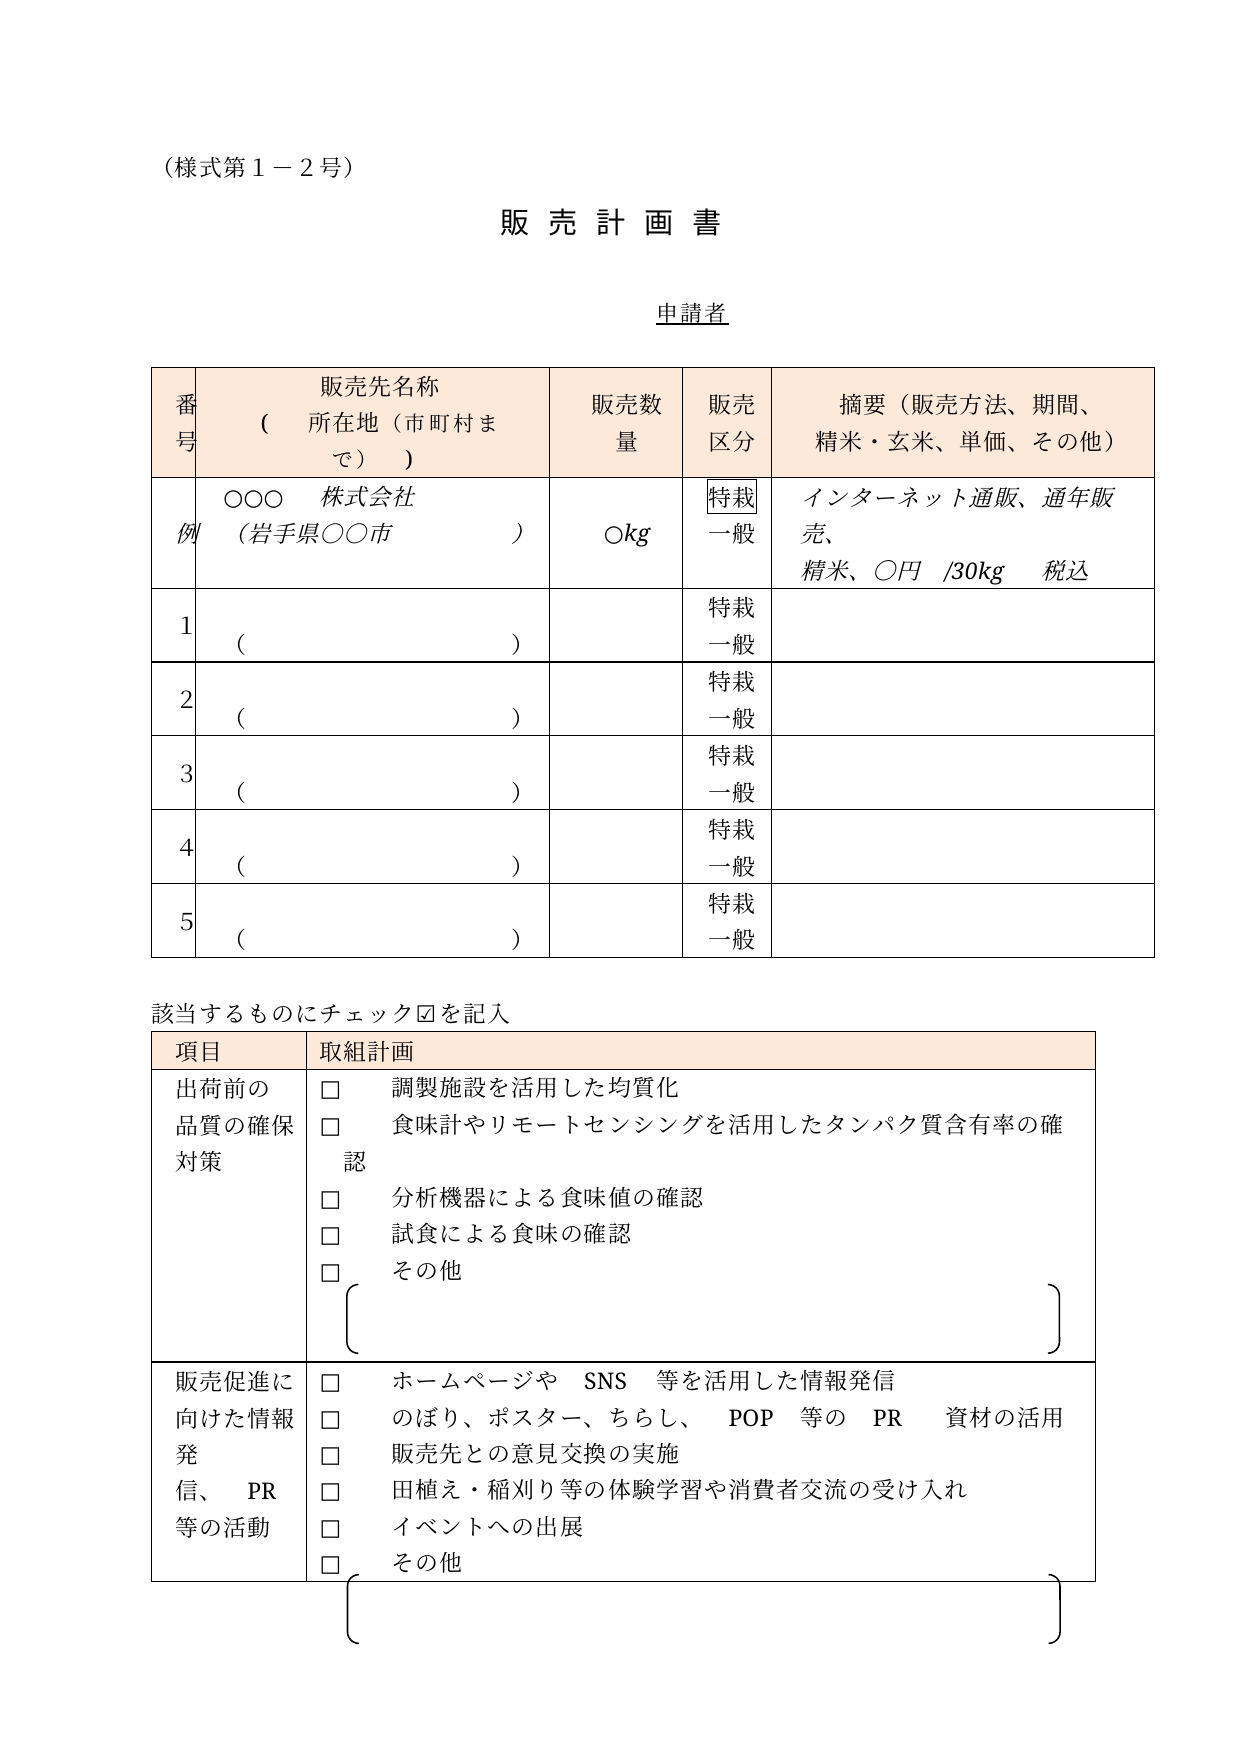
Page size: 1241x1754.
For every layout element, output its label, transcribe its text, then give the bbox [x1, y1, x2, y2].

table_cell 特栽 一般 [683, 884, 771, 957]
table_cell インターネット通販、通年販売、 精米、〇円/30kg税込 [772, 478, 1154, 587]
table_cell 販売促進に向けた情報発信、PR等の活動 [152, 1363, 306, 1581]
table_header 販売数量 [550, 368, 682, 477]
table_header 販売先名称 (所在地（市町村まで）) [196, 368, 549, 477]
table_header 項目 [152, 1032, 306, 1069]
table_cell 特栽 一般 [683, 478, 771, 587]
table_cell [772, 810, 1154, 883]
table_cell （ ） [196, 736, 549, 809]
table_cell 特栽 一般 [683, 663, 771, 735]
table_cell □ 調製施設を活用した均質化 □ 食味計やリモートセンシングを活用したタンパク質含有率の確認 □ 分析機器による食味値の確認 □ 試食による食味の確認 □ その他 [307, 1070, 1095, 1361]
table_cell [772, 589, 1154, 661]
table_cell （ ） [196, 810, 549, 883]
table_cell 特栽 一般 [683, 736, 771, 809]
table_cell 特栽 一般 [683, 589, 771, 661]
table_cell ３ [152, 736, 195, 809]
table_header 取組計画 [307, 1032, 1095, 1069]
text 販売計画書 [151, 184, 1089, 257]
table_cell [550, 589, 682, 661]
text （様式第１－２号） [151, 148, 1089, 184]
table_cell （ ） [196, 663, 549, 735]
text 該当するものにチェック☑を記入 [151, 995, 1089, 1031]
table_cell [772, 884, 1154, 957]
table_header 摘要（販売方法、期間、 精米・玄米、単価、その他） [772, 368, 1154, 477]
text 申請者 [656, 294, 1005, 330]
table_cell ２ [152, 663, 195, 735]
table_cell [550, 810, 682, 883]
table_cell 出荷前の 品質の確保対策 [152, 1070, 306, 1361]
table_cell ５ [152, 884, 195, 957]
table_header 販売 区分 [683, 368, 771, 477]
table_header 番号 [152, 368, 195, 477]
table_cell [307, 1363, 1095, 1581]
table_cell ○○○株式会社 （岩手県○○市 ） [196, 478, 549, 587]
table_cell [772, 663, 1154, 735]
table_cell [772, 736, 1154, 809]
table_cell [550, 736, 682, 809]
table_cell 特栽 一般 [683, 810, 771, 883]
table_cell [550, 663, 682, 735]
table_cell 例 [152, 478, 195, 587]
table_cell （ ） [196, 884, 549, 957]
table_cell （ ） [196, 589, 549, 661]
table_cell １ [152, 589, 195, 661]
table_cell [550, 884, 682, 957]
table_cell ４ [152, 810, 195, 883]
table_cell ○kg [550, 478, 682, 587]
